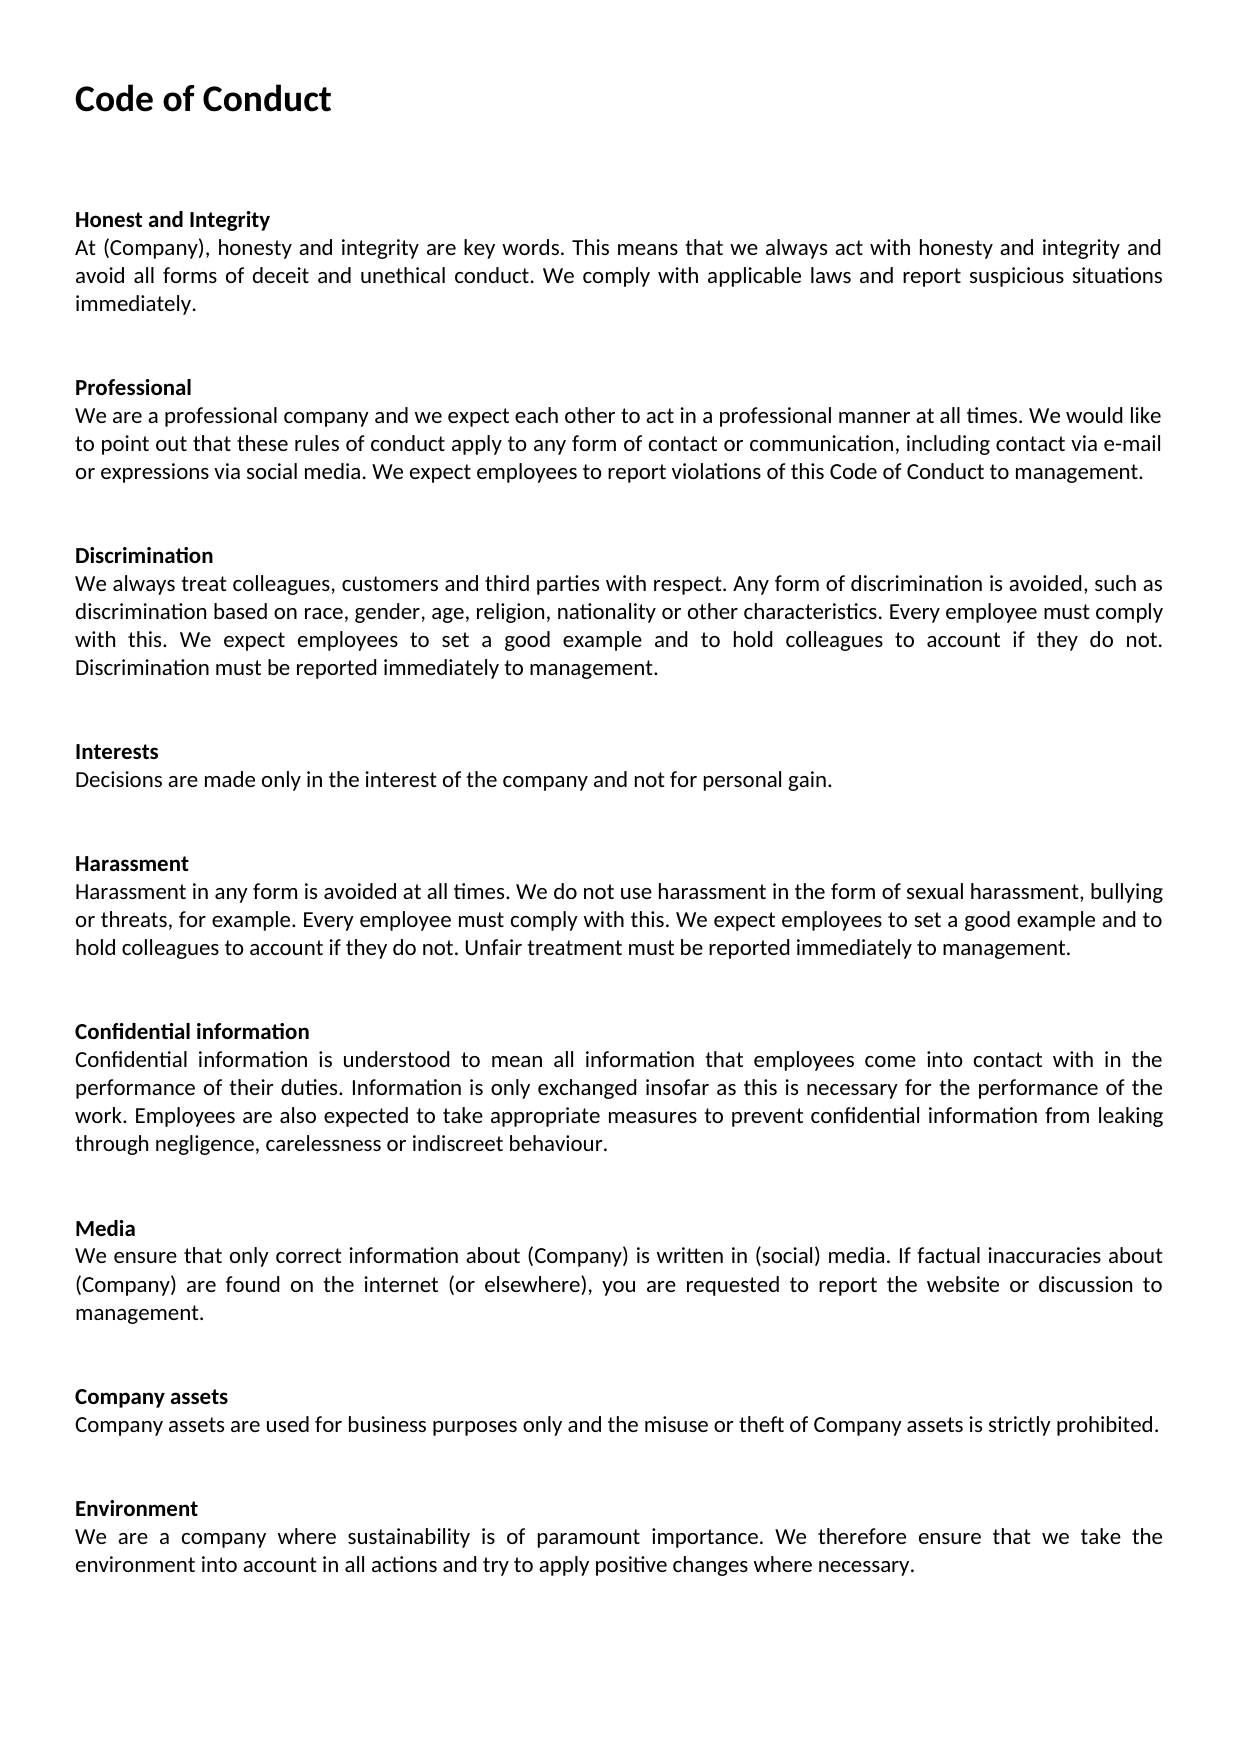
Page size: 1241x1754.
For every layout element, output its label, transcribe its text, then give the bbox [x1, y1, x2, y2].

text Company assets [75, 1382, 1165, 1410]
text Discrimination [75, 541, 1165, 569]
text Honest and Integrity [75, 205, 1165, 233]
text We always treat colleagues, customers and third parties with respect. Any form of discrimination is avoided, such as discrimination based on race, gender, age, religion, nationality or other characteristics. Every employee must comply with this. We expect employees to set a good example and to hold colleagues to account if they do not. Discrimination must be reported immediately to management. [75, 569, 1165, 681]
text Decisions are made only in the interest of the company and not for personal gain. [75, 765, 1165, 793]
text Code of Conduct [75, 75, 1165, 121]
text Confidential information is understood to mean all information that employees come into contact with in the performance of their duties. Information is only exchanged insofar as this is necessary for the performance of the work. Employees are also expected to take appropriate measures to prevent confidential information from leaking through negligence, carelessness or indiscreet behaviour. [75, 1046, 1165, 1158]
text We ensure that only correct information about (Company) is written in (social) media. If factual inaccuracies about (Company) are found on the internet (or elsewhere), you are requested to report the website or discussion to management. [75, 1242, 1165, 1326]
text Confidential information [75, 1017, 1165, 1046]
text Harassment in any form is avoided at all times. We do not use harassment in the form of sexual harassment, bullying or threats, for example. Every employee must comply with this. We expect employees to set a good example and to hold colleagues to account if they do not. Unfair treatment must be reported immediately to management. [75, 877, 1165, 961]
text At (Company), honesty and integrity are key words. This means that we always act with honesty and integrity and avoid all forms of deceit and unethical conduct. We comply with applicable laws and report suspicious situations immediately. [75, 233, 1165, 317]
text Harassment [75, 849, 1165, 877]
text Company assets are used for business purposes only and the misuse or theft of Company assets is strictly prohibited. [75, 1410, 1165, 1438]
text Professional [75, 373, 1165, 401]
text Environment [75, 1494, 1165, 1522]
text Interests [75, 737, 1165, 765]
text We are a professional company and we expect each other to act in a professional manner at all times. We would like to point out that these rules of conduct apply to any form of contact or communication, including contact via e-mail or expressions via social media. We expect employees to report violations of this Code of Conduct to management. [75, 401, 1165, 485]
text Media [75, 1214, 1165, 1242]
text We are a company where sustainability is of paramount importance. We therefore ensure that we take the environment into account in all actions and try to apply positive changes where necessary. [75, 1522, 1165, 1578]
